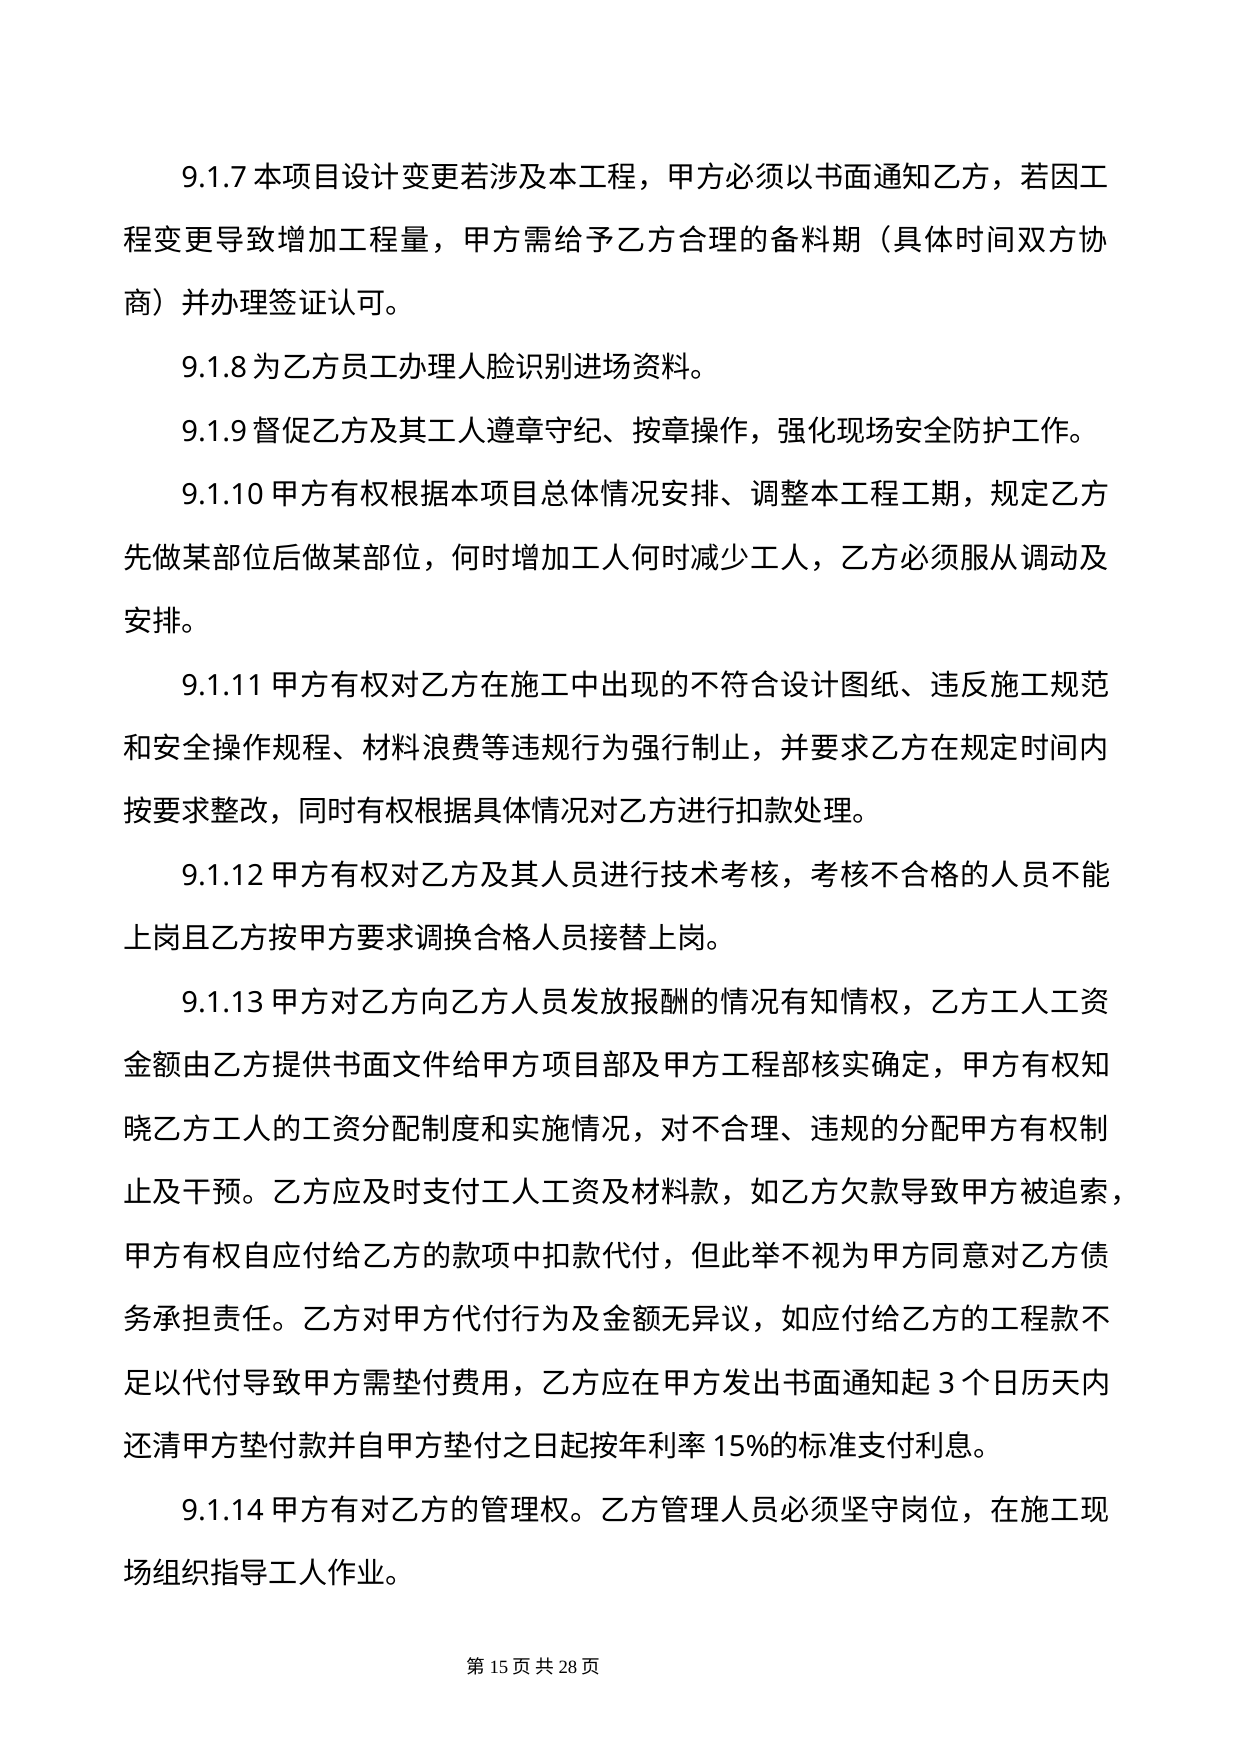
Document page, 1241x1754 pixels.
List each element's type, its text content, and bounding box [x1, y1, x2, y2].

text 9.1.8为乙方员工办理人脸识别进场资料。 [123, 343, 1110, 386]
text 9.1.14甲方有对乙方的管理权。乙方管理人员必须坚守岗位，在施工现场组织指导工人作业。 [123, 1486, 1110, 1592]
text 9.1.13甲方对乙方向乙方人员发放报酬的情况有知情权，乙方工人工资金额由乙方提供书面文件给甲方项目部及甲方工程部核实确定，甲方有权知晓乙方工人的工资分配制度和实施情况，对不合理、违规的分配甲方有权制止及干预。乙方应及时支付工人工资及材料款，如乙方欠款导致甲方被追索，甲方有权自应付给乙方的款项中扣款代付，但此举不视为甲方同意对乙方债务承担责任。乙方对甲方代付行为及金额无异议，如应付给乙方的工程款不足以代付导致甲方需垫付费用，乙方应在甲方发出书面通知起3个日历天内还清甲方垫付款并自甲方垫付之日起按年利率15%的标准支付利息。 [123, 978, 1110, 1465]
text 9.1.12甲方有权对乙方及其人员进行技术考核，考核不合格的人员不能上岗且乙方按甲方要求调换合格人员接替上岗。 [123, 851, 1110, 957]
text 9.1.7本项目设计变更若涉及本工程，甲方必须以书面通知乙方，若因工程变更导致增加工程量，甲方需给予乙方合理的备料期（具体时间双方协商）并办理签证认可。 [123, 153, 1110, 322]
text 9.1.10甲方有权根据本项目总体情况安排、调整本工程工期，规定乙方先做某部位后做某部位，何时增加工人何时减少工人，乙方必须服从调动及安排。 [123, 471, 1110, 640]
text 9.1.11甲方有权对乙方在施工中出现的不符合设计图纸、违反施工规范和安全操作规程、材料浪费等违规行为强行制止，并要求乙方在规定时间内按要求整改，同时有权根据具体情况对乙方进行扣款处理。 [123, 661, 1110, 830]
text 9.1.9督促乙方及其工人遵章守纪、按章操作，强化现场安全防护工作。 [123, 407, 1110, 449]
